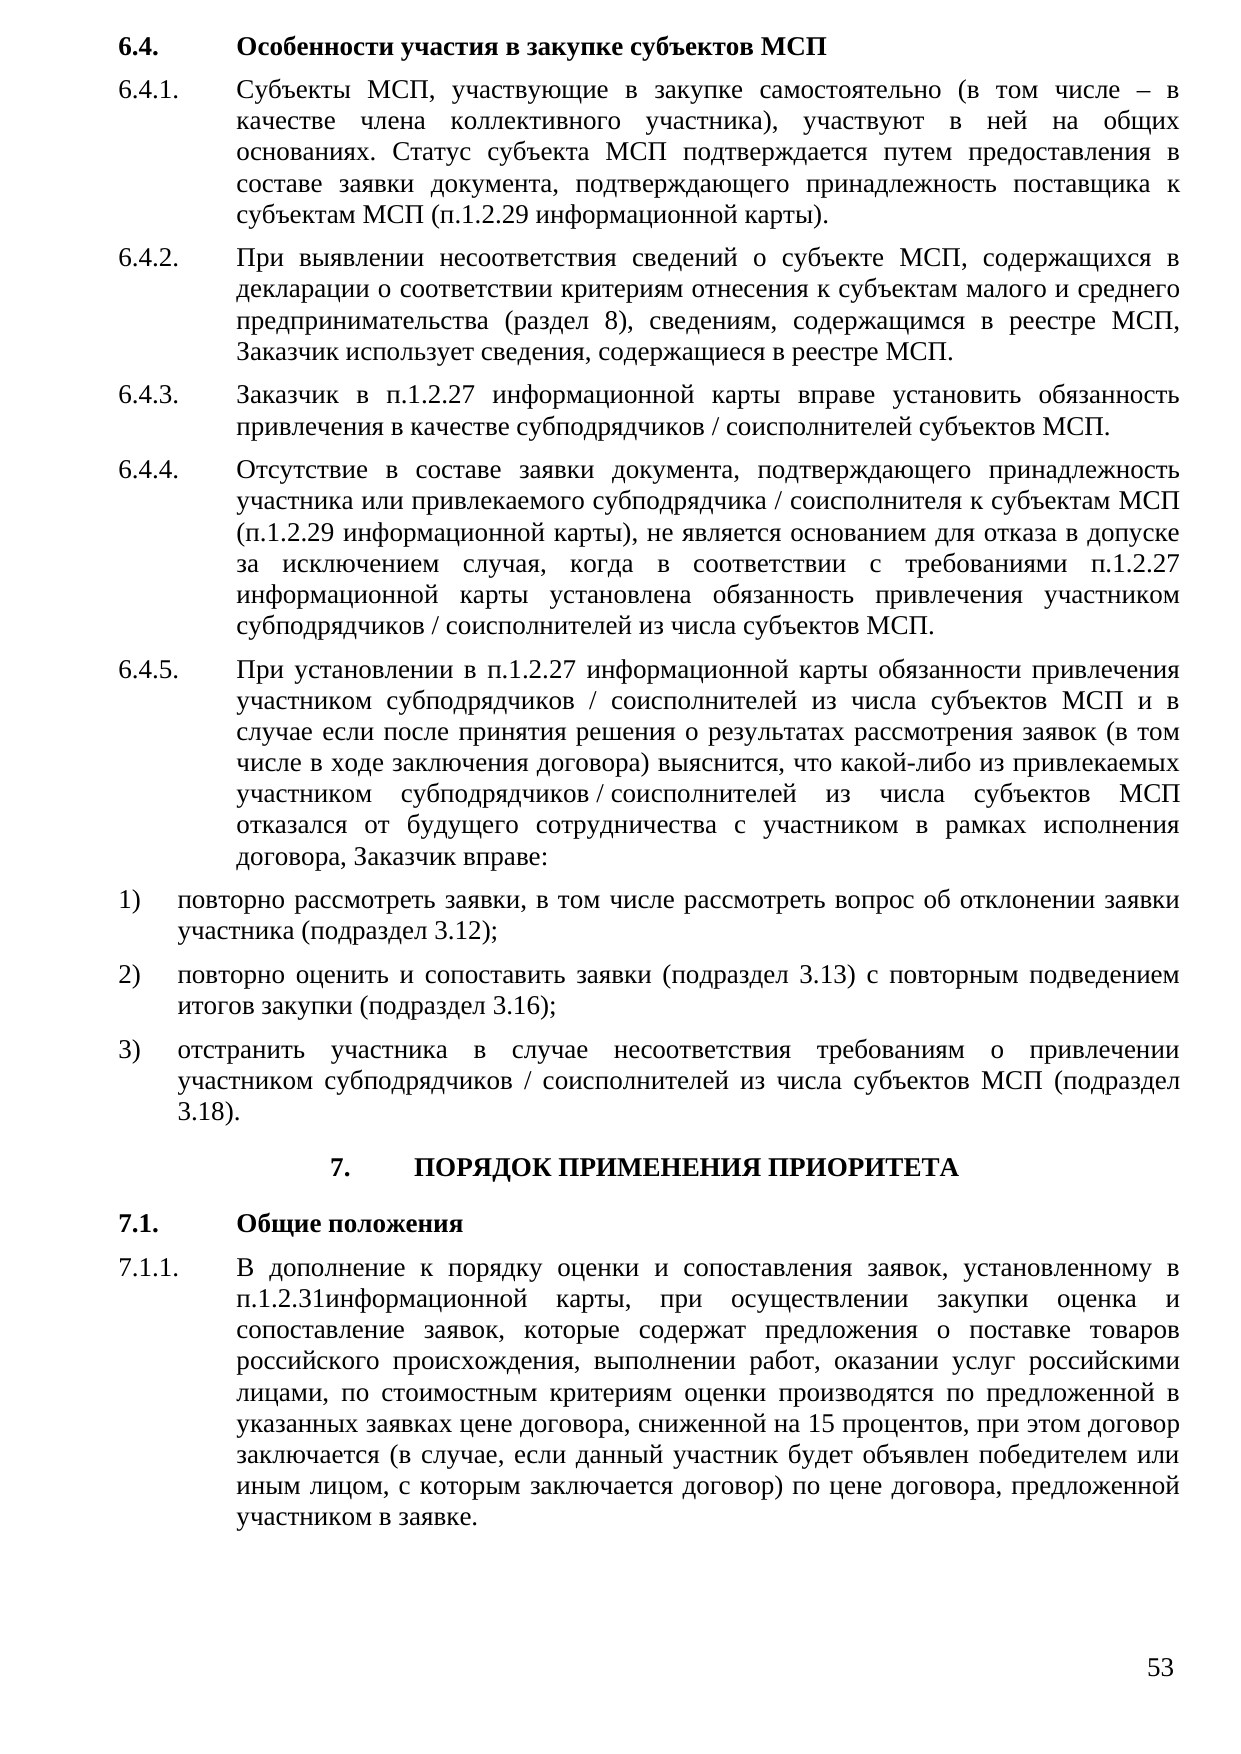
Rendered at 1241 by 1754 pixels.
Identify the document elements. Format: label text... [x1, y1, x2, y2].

text При выявлении несоответствия сведений о субъекте МСП, содержащихся в декларации о соответствии критериям отнесения к субъектам малого и среднего предпринимательства (раздел 8), сведениям, содержащимся в реестре МСП, Заказчик использует сведения, содержащиеся в реестре МСП. [118, 241, 1181, 366]
text В дополнение к порядку оценки и сопоставления заявок, установленному в п.1.2.31информационной карты, при осуществлении закупки оценка и сопоставление заявок, которые содержат предложения о поставке товаров российского происхождения, выполнении работ, оказании услуг российскими лицами, по стоимостным критериям оценки производятся по предложенной в указанных заявках цене договора, сниженной на 15 процентов, при этом договор заключается (в случае, если данный участник будет объявлен победителем или иным лицом, с которым заключается договор) по цене договора, предложенной участником в заявке. [118, 1251, 1181, 1531]
text отстранить участника в случае несоответствия требованиям о привлечении участником субподрядчиков / соисполнителей из числа субъектов МСП (подраздел 3.18). [118, 1033, 1181, 1126]
text Субъекты МСП, участвующие в закупке самостоятельно (в том числе – в качестве члена коллективного участника), участвуют в ней на общих основаниях. Статус субъекта МСП подтверждается путем предоставления в составе заявки документа, подтверждающего принадлежность поставщика к субъектам МСП (п.1.2.29 информационной карты). [118, 73, 1181, 229]
text повторно оценить и сопоставить заявки (подраздел 3.13) с повторным подведением итогов закупки (подраздел 3.16); [118, 958, 1181, 1020]
text повторно рассмотреть заявки, в том числе рассмотреть вопрос об отклонении заявки участника (подраздел 3.12); [118, 883, 1181, 946]
text Отсутствие в составе заявки документа, подтверждающего принадлежность участника или привлекаемого субподрядчика / соисполнителя к субъектам МСП (п.1.2.29 информационной карты), не является основанием для отказа в допуске за исключением случая, когда в соответствии с требованиями п.1.2.27 информационной карты установлена обязанность привлечения участником субподрядчиков / соисполнителей из числа субъектов МСП. [118, 453, 1181, 640]
text Порядок применения приоритета [118, 1151, 1181, 1182]
text Особенности участия в закупке субъектов МСП [118, 29, 1181, 61]
text Заказчик в п.1.2.27 информационной карты вправе установить обязанность привлечения в качестве субподрядчиков / соисполнителей субъектов МСП. [118, 378, 1181, 441]
text Общие положения [118, 1207, 1181, 1238]
text При установлении в п.1.2.27 информационной карты обязанности привлечения участником субподрядчиков / соисполнителей из числа субъектов МСП и в случае если после принятия решения о результатах рассмотрения заявок (в том числе в ходе заключения договора) выяснится, что какой-либо из привлекаемых участником субподрядчиков / соисполнителей из числа субъектов МСП отказался от будущего сотрудничества с участником в рамках исполнения договора, Заказчик вправе: [118, 653, 1181, 871]
